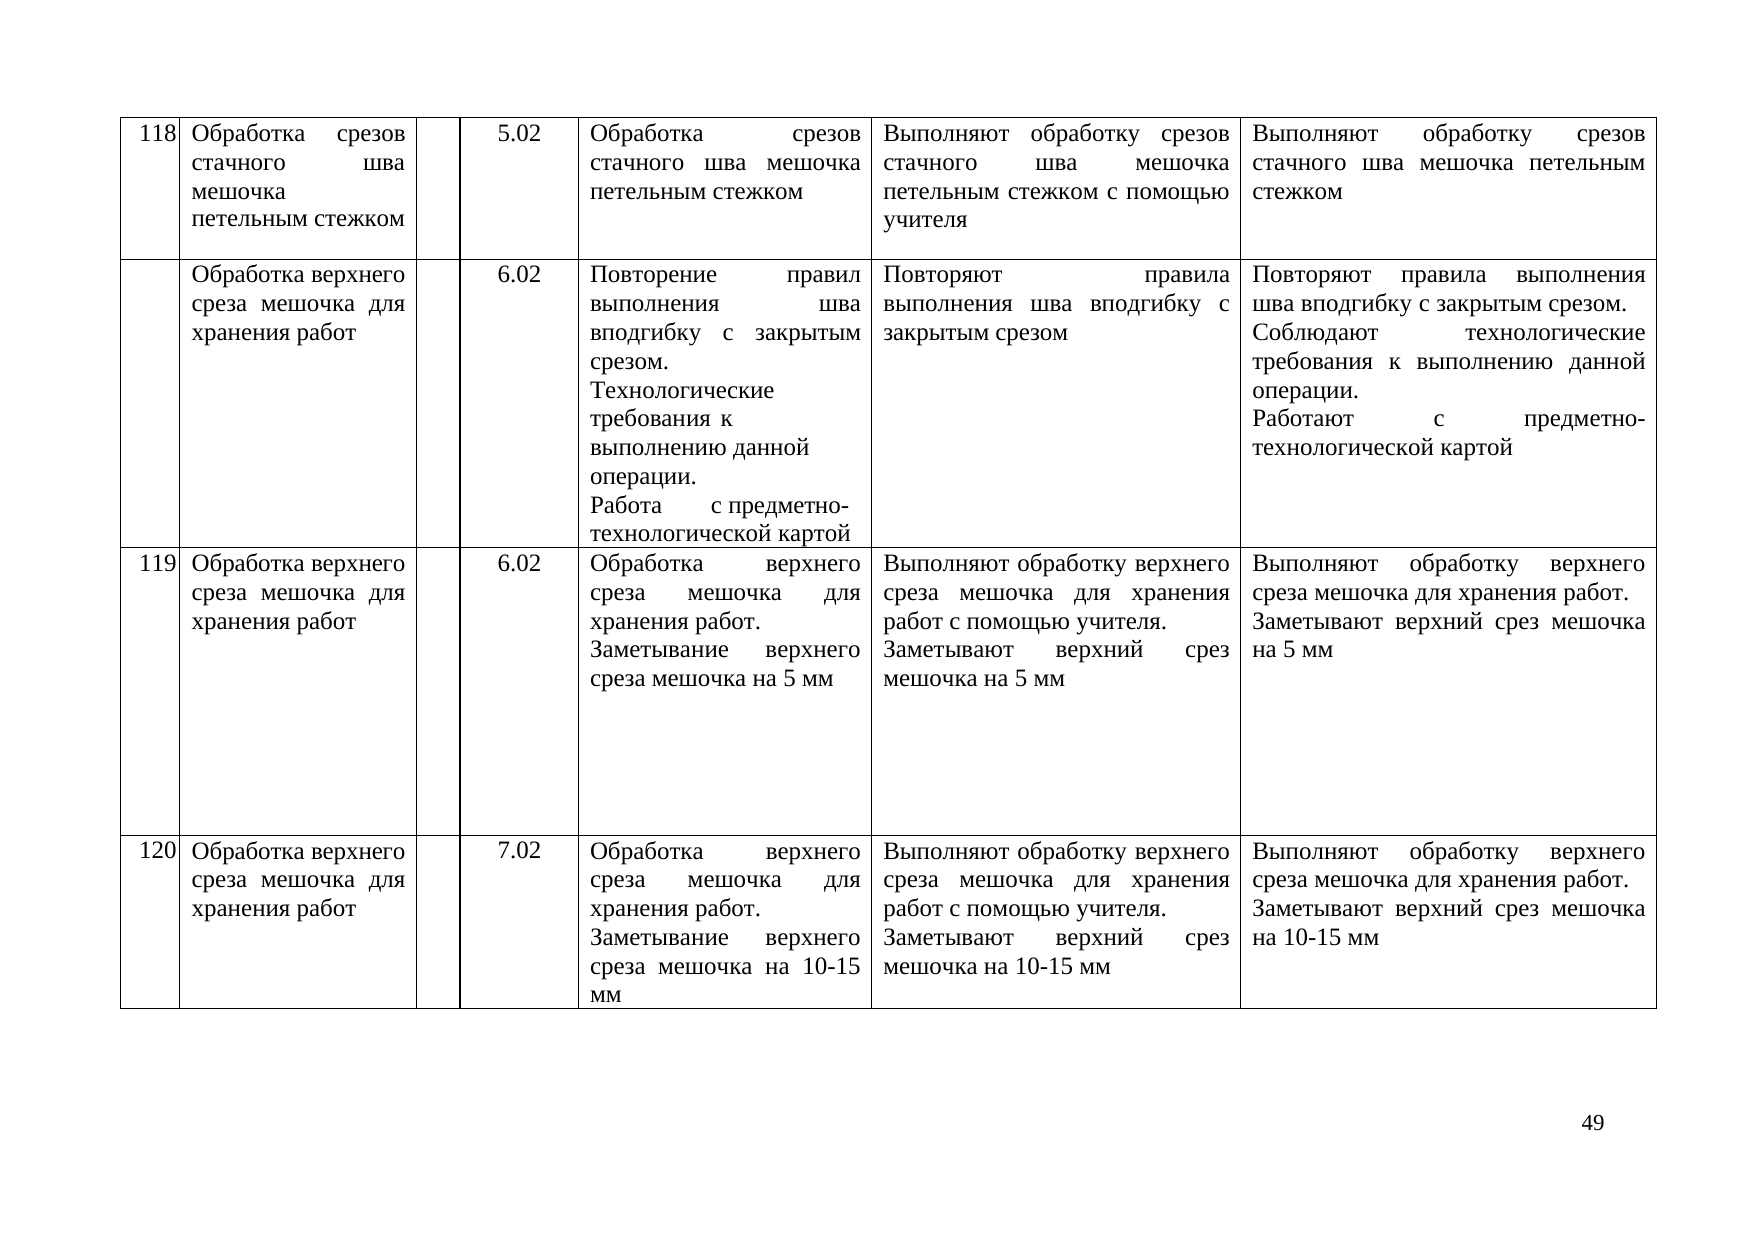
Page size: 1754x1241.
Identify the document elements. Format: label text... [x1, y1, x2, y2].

table_cell [417, 548, 459, 835]
table_header 118 [121, 118, 179, 258]
table_cell 7.02 [461, 836, 578, 1008]
table_cell Обработка верхнего среза мешочка для хранения работ [180, 260, 416, 547]
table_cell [180, 836, 416, 1008]
table_header 5.02 [461, 118, 578, 258]
table_cell Выполняют обработку верхнего среза мешочка для хранения работ. Заметывают верхний срез мешочка на 10-15 мм [1241, 836, 1656, 1008]
table_cell Обработка верхнего среза мешочка для хранения работ. Заметывание верхнего среза мешочка на 5 мм [579, 548, 871, 835]
table_cell [417, 836, 459, 1008]
table_cell [121, 260, 179, 547]
table_header Выполняют обработку срезов стачного шва мешочка петельным стежком [1241, 118, 1656, 258]
table_cell 6.02 [461, 260, 578, 547]
table_header [417, 118, 459, 258]
table_cell Повторяют правила выполнения шва вподгибку с закрытым срезом. Соблюдают технологические требования к выполнению данной операции. Работают с предметно- технологической картой [1241, 260, 1656, 547]
table_cell Обработка верхнего среза мешочка для хранения работ. Заметывание верхнего среза мешочка на 10-15 мм [579, 836, 871, 1008]
table_cell Выполняют обработку верхнего среза мешочка для хранения работ с помощью учителя. Заметывают верхний срез мешочка на 5 мм [872, 548, 1240, 835]
table_header Обработка срезов стачного шва мешочка петельным стежком [579, 118, 871, 258]
table_header Обработка срезов стачного шва мешочка петельным стежком [180, 118, 416, 258]
table_cell Выполняют обработку верхнего среза мешочка для хранения работ с помощью учителя. Заметывают верхний срез мешочка на 10-15 мм [872, 836, 1240, 1008]
table_cell Обработка верхнего среза мешочка для хранения работ [180, 548, 416, 835]
table_header Выполняют обработку срезов стачного шва мешочка петельным стежком с помощью учителя [872, 118, 1240, 258]
table_cell Повторение правил выполнения шва вподгибку с закрытым срезом. Технологические требования к выполнению данной операции. Работа с предметно- технологической картой [579, 260, 871, 547]
table_cell Выполняют обработку верхнего среза мешочка для хранения работ. Заметывают верхний срез мешочка на 5 мм [1241, 548, 1656, 835]
table_cell [417, 260, 459, 547]
table_cell 6.02 [461, 548, 578, 835]
table_cell 120 [121, 836, 179, 1008]
table_cell Повторяют правила выполнения шва вподгибку с закрытым срезом [872, 260, 1240, 547]
table_cell 119 [121, 548, 179, 835]
